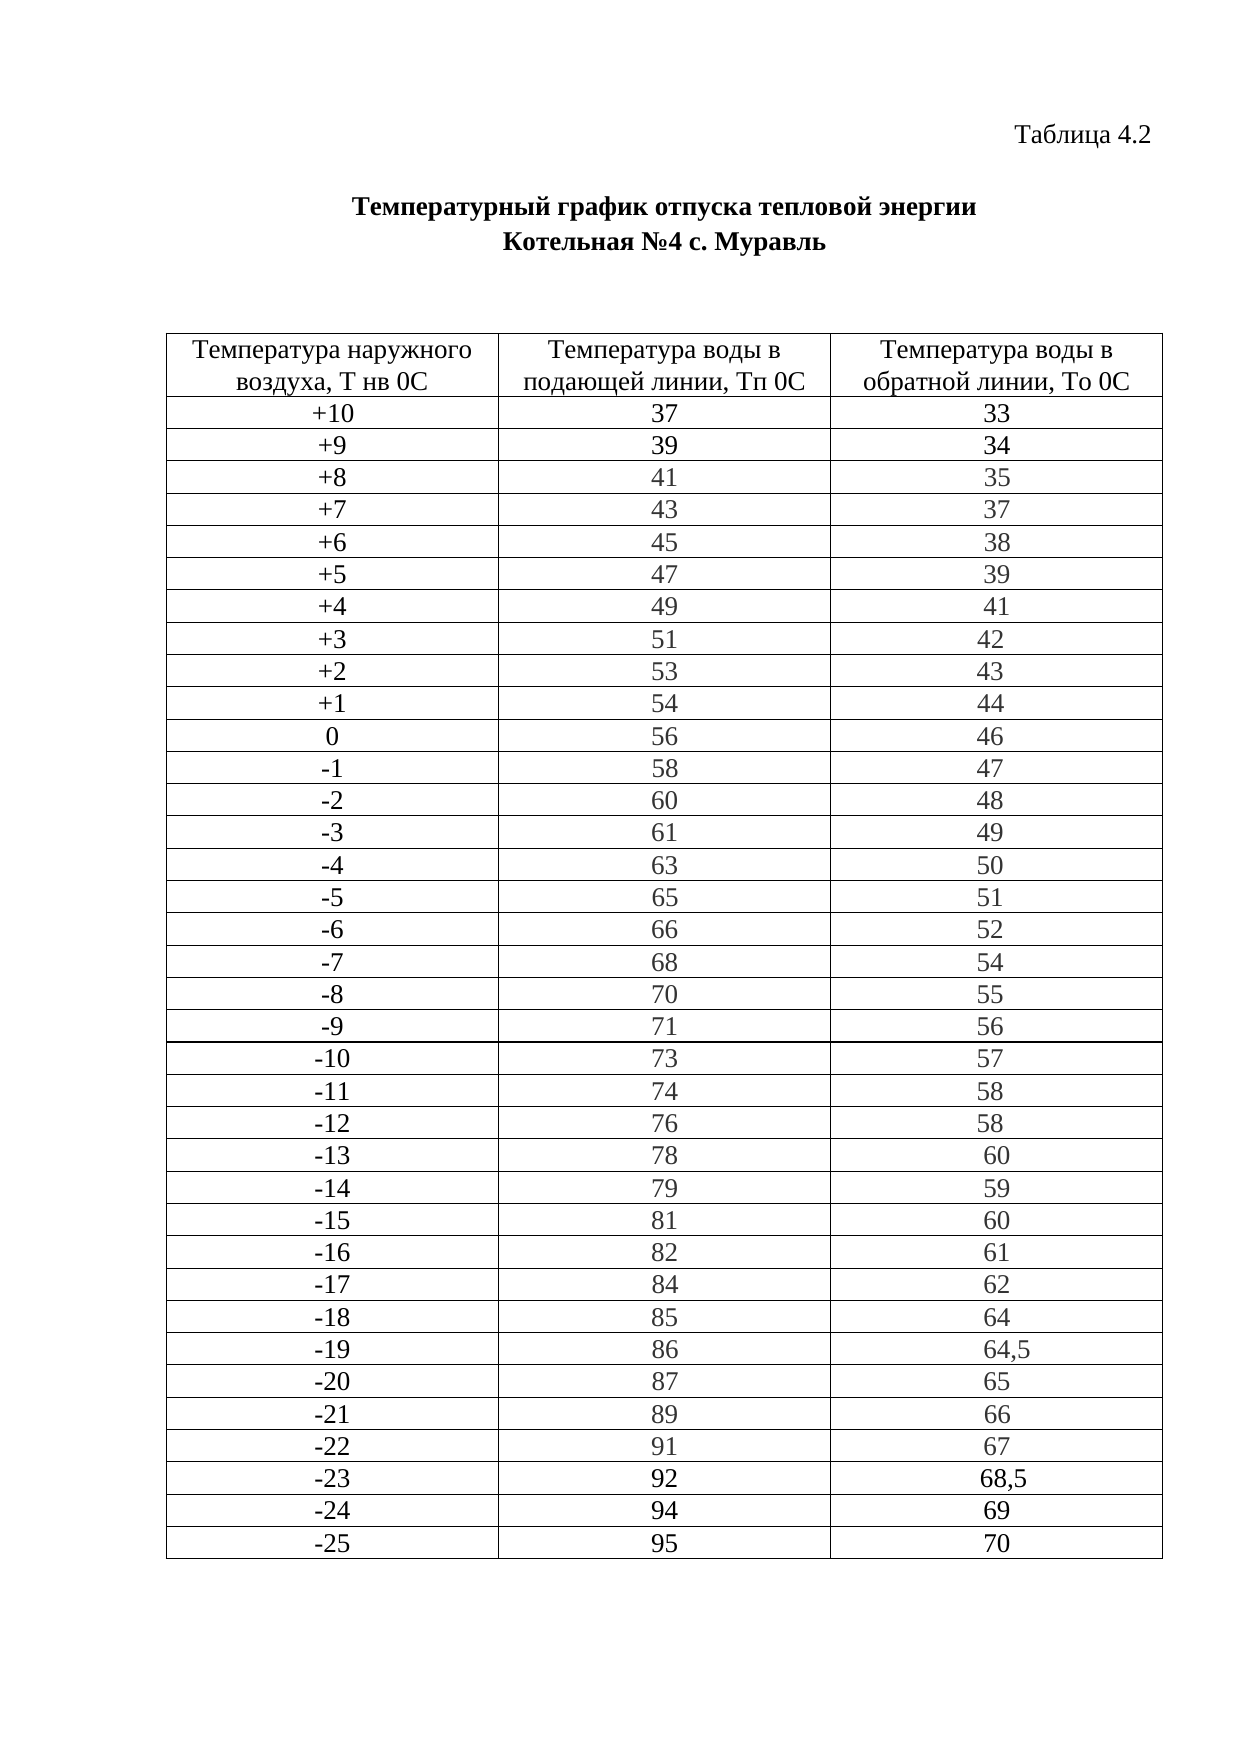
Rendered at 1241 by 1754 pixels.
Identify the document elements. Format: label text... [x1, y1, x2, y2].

table_cell -3 [167, 816, 498, 848]
table_cell 73 [499, 1043, 830, 1074]
table_cell 33 [831, 397, 1162, 428]
table_cell 54 [831, 946, 1162, 977]
table_cell +7 [167, 494, 498, 525]
table_cell 43 [831, 655, 1162, 686]
table_cell -23 [167, 1462, 498, 1493]
table_cell -9 [167, 1010, 498, 1041]
table_cell 66 [499, 913, 830, 944]
table_header Температура наружного воздуха, Т нв 0С [167, 334, 498, 396]
table_cell -1 [167, 752, 498, 783]
table_cell +6 [167, 526, 498, 557]
table_cell 41 [831, 590, 1162, 622]
table_cell -14 [167, 1172, 498, 1203]
table_cell -20 [167, 1365, 498, 1397]
text Температурный график отпуска тепловой энергии [177, 189, 1152, 221]
table_cell -5 [167, 881, 498, 912]
table_cell 62 [831, 1269, 1162, 1300]
table_cell 35 [831, 461, 1162, 492]
table_cell 94 [499, 1495, 830, 1526]
table_cell 95 [499, 1527, 830, 1558]
table_cell 56 [831, 1010, 1162, 1041]
table_header Температура воды в подающей линии, Тп 0С [499, 334, 830, 396]
table_cell 89 [499, 1398, 830, 1429]
table_cell -18 [167, 1301, 498, 1332]
table_cell -2 [167, 784, 498, 815]
table_header Температура воды в обратной линии, То 0С [831, 334, 1162, 396]
table_cell 0 [167, 720, 498, 751]
table_cell 57 [831, 1043, 1162, 1074]
table_cell 91 [499, 1430, 830, 1461]
table_cell 82 [499, 1236, 830, 1267]
table_cell +4 [167, 590, 498, 622]
table_cell +3 [167, 623, 498, 654]
table_cell 79 [499, 1172, 830, 1203]
table_cell 52 [831, 913, 1162, 944]
table_cell 56 [499, 720, 830, 751]
table_cell 70 [831, 1527, 1162, 1558]
table_cell 49 [831, 816, 1162, 848]
table_cell 54 [499, 687, 830, 718]
table_cell +5 [167, 558, 498, 589]
table_cell 64,5 [831, 1333, 1162, 1364]
table_cell 81 [499, 1204, 830, 1235]
table_cell -6 [167, 913, 498, 944]
table_cell 47 [499, 558, 830, 589]
table_cell 65 [831, 1365, 1162, 1397]
table_cell 64 [831, 1301, 1162, 1332]
table_cell 78 [499, 1139, 830, 1171]
table_cell 38 [831, 526, 1162, 557]
table_cell 37 [831, 494, 1162, 525]
table_cell 46 [831, 720, 1162, 751]
table_cell 68 [499, 946, 830, 977]
table_cell 45 [499, 526, 830, 557]
table_cell 86 [499, 1333, 830, 1364]
table_cell 84 [499, 1269, 830, 1300]
table_cell 41 [499, 461, 830, 492]
table_cell 39 [499, 429, 830, 460]
table_cell -16 [167, 1236, 498, 1267]
table_cell 87 [499, 1365, 830, 1397]
table_cell 51 [499, 623, 830, 654]
table_cell 66 [831, 1398, 1162, 1429]
table_cell -22 [167, 1430, 498, 1461]
table_cell 49 [499, 590, 830, 622]
table_cell -10 [167, 1043, 498, 1074]
table_cell +2 [167, 655, 498, 686]
table_cell 74 [499, 1075, 830, 1106]
table_cell 60 [499, 784, 830, 815]
table_cell 60 [831, 1204, 1162, 1235]
table_cell 39 [831, 558, 1162, 589]
table_cell 51 [831, 881, 1162, 912]
table_cell 55 [831, 978, 1162, 1009]
table_cell -12 [167, 1107, 498, 1138]
table_cell -11 [167, 1075, 498, 1106]
table_cell -19 [167, 1333, 498, 1364]
table_cell 63 [499, 849, 830, 880]
table_cell 67 [831, 1430, 1162, 1461]
text Таблица 4.2 [177, 118, 1152, 149]
table_cell 59 [831, 1172, 1162, 1203]
table_cell 43 [499, 494, 830, 525]
table_cell 61 [499, 816, 830, 848]
table_cell -4 [167, 849, 498, 880]
table_cell -15 [167, 1204, 498, 1235]
table_cell 65 [499, 881, 830, 912]
table_cell -21 [167, 1398, 498, 1429]
table_cell +1 [167, 687, 498, 718]
table_cell 70 [499, 978, 830, 1009]
table_cell 58 [831, 1107, 1162, 1138]
table_cell -7 [167, 946, 498, 977]
table_cell 85 [499, 1301, 830, 1332]
table_cell +10 [167, 397, 498, 428]
table_cell -24 [167, 1495, 498, 1526]
table_cell -8 [167, 978, 498, 1009]
table_cell +9 [167, 429, 498, 460]
table_cell 42 [831, 623, 1162, 654]
table_cell 60 [831, 1139, 1162, 1171]
table_cell 37 [499, 397, 830, 428]
table_cell 48 [831, 784, 1162, 815]
table_cell -13 [167, 1139, 498, 1171]
table_cell 68,5 [831, 1462, 1162, 1493]
table_cell -17 [167, 1269, 498, 1300]
table_cell 58 [831, 1075, 1162, 1106]
table_cell 44 [831, 687, 1162, 718]
table_cell 92 [499, 1462, 830, 1493]
table_cell 47 [831, 752, 1162, 783]
table_cell 34 [831, 429, 1162, 460]
table_cell 58 [499, 752, 830, 783]
table_cell 50 [831, 849, 1162, 880]
table_cell 69 [831, 1495, 1162, 1526]
table_cell +8 [167, 461, 498, 492]
table_cell -25 [167, 1527, 498, 1558]
text Котельная №4 с. Муравль [177, 225, 1152, 256]
table_cell 61 [831, 1236, 1162, 1267]
table_cell 71 [499, 1010, 830, 1041]
table_cell 53 [499, 655, 830, 686]
table_cell 76 [499, 1107, 830, 1138]
